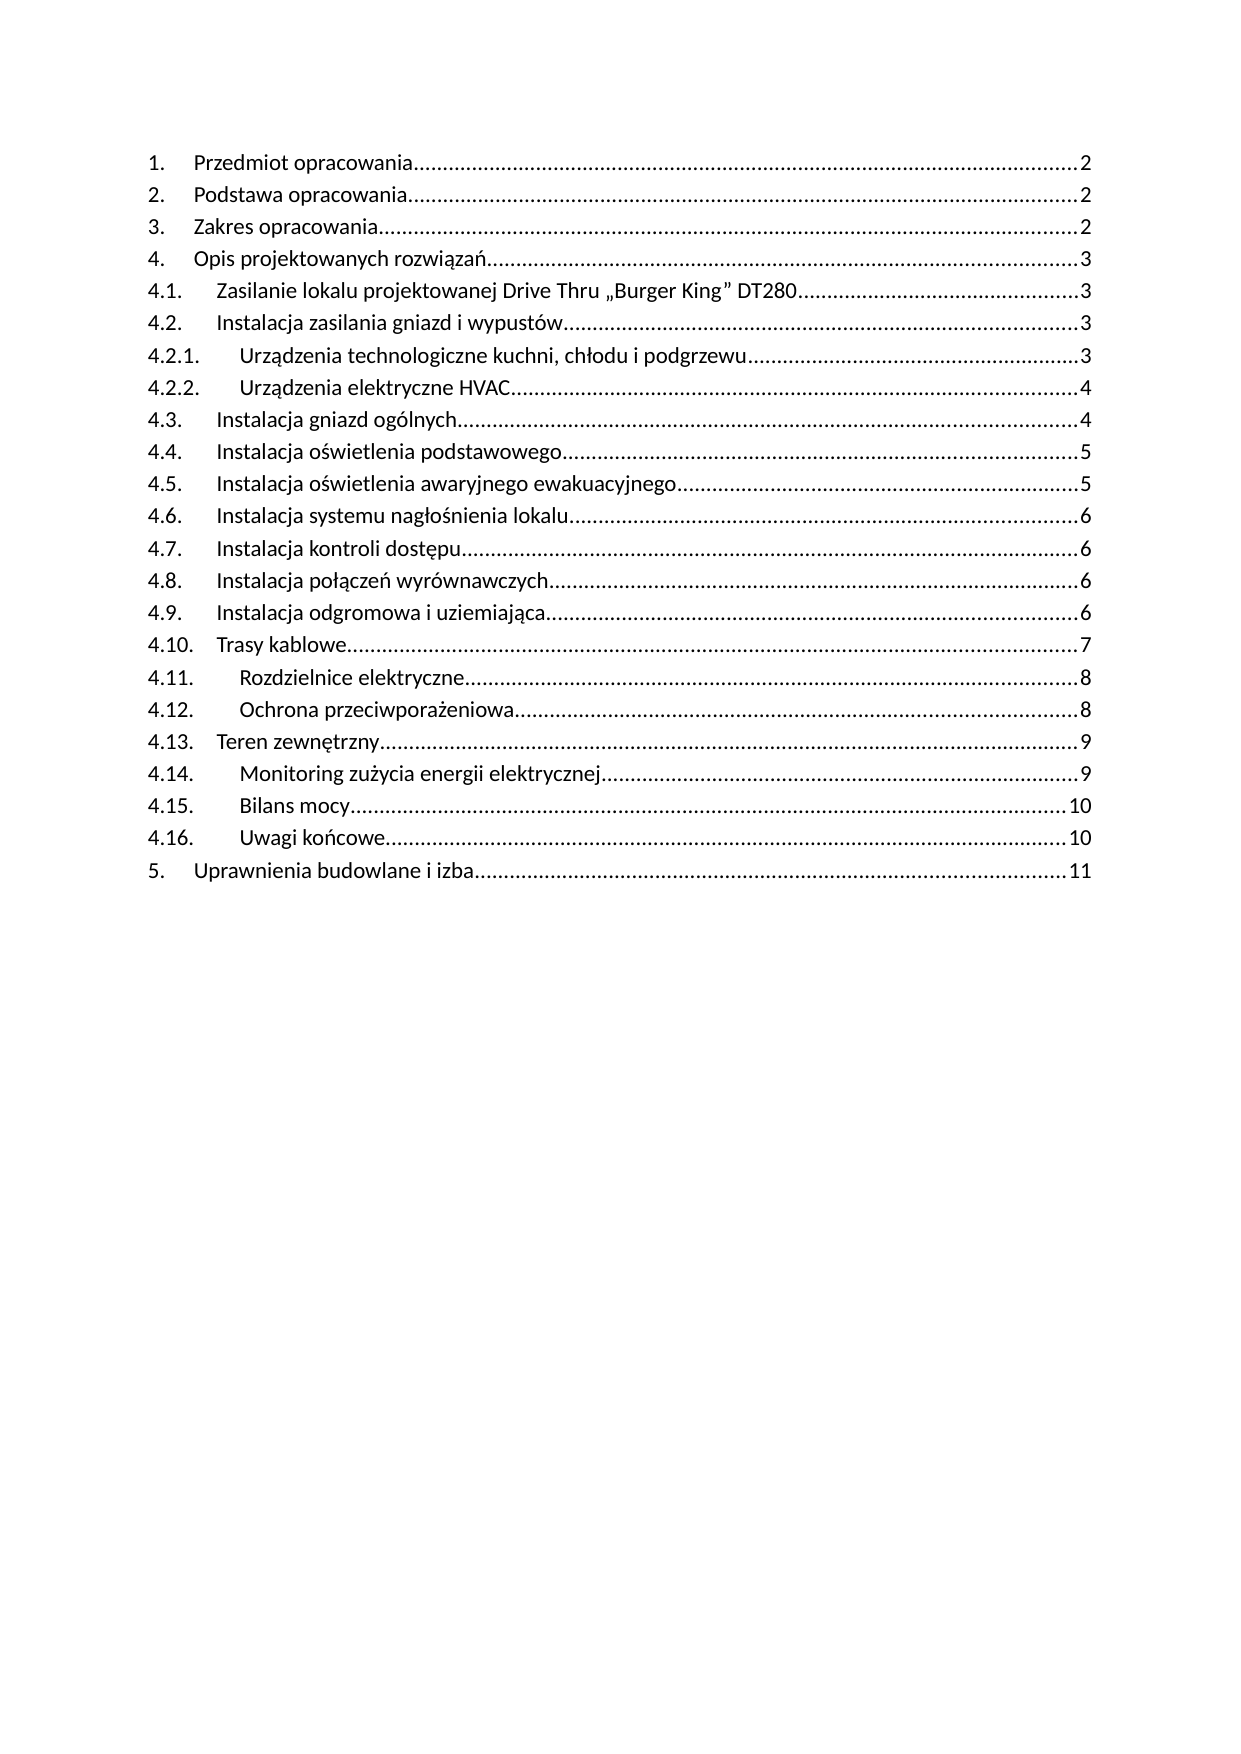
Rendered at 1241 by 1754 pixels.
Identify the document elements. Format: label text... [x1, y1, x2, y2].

text 4.4. Instalacja oświetlenia podstawowego 5 [148, 437, 1093, 465]
text 4.11. Rozdzielnice elektryczne 8 [148, 663, 1093, 691]
text 4.16. Uwagi końcowe 10 [148, 823, 1093, 852]
text 4.8. Instalacja połączeń wyrównawczych 6 [148, 566, 1093, 594]
text 4.7. Instalacja kontroli dostępu 6 [148, 534, 1093, 562]
text 1. Przedmiot opracowania 2 [148, 148, 1093, 176]
text 4.10. Trasy kablowe 7 [148, 630, 1093, 658]
text 4.14. Monitoring zużycia energii elektrycznej 9 [148, 759, 1093, 787]
text 4.9. Instalacja odgromowa i uziemiająca 6 [148, 598, 1093, 626]
text 4. Opis projektowanych rozwiązań 3 [148, 244, 1093, 272]
text 4.12. Ochrona przeciwporażeniowa 8 [148, 695, 1093, 723]
text 3. Zakres opracowania 2 [148, 212, 1093, 240]
text 4.2.2. Urządzenia elektryczne HVAC 4 [148, 373, 1093, 401]
text 2. Podstawa opracowania 2 [148, 180, 1093, 208]
text 4.6. Instalacja systemu nagłośnienia lokalu 6 [148, 502, 1093, 530]
text 4.3. Instalacja gniazd ogólnych 4 [148, 405, 1093, 433]
text 4.15. Bilans mocy 10 [148, 791, 1093, 819]
text 4.2.1. Urządzenia technologiczne kuchni, chłodu i podgrzewu 3 [148, 341, 1093, 369]
text 4.13. Teren zewnętrzny 9 [148, 727, 1093, 755]
text 5. Uprawnienia budowlane i izba 11 [148, 856, 1093, 884]
text 4.1. Zasilanie lokalu projektowanej Drive Thru „Burger King” DT280 3 [148, 276, 1093, 304]
text 4.2. Instalacja zasilania gniazd i wypustów 3 [148, 308, 1093, 337]
text 4.5. Instalacja oświetlenia awaryjnego ewakuacyjnego 5 [148, 469, 1093, 497]
